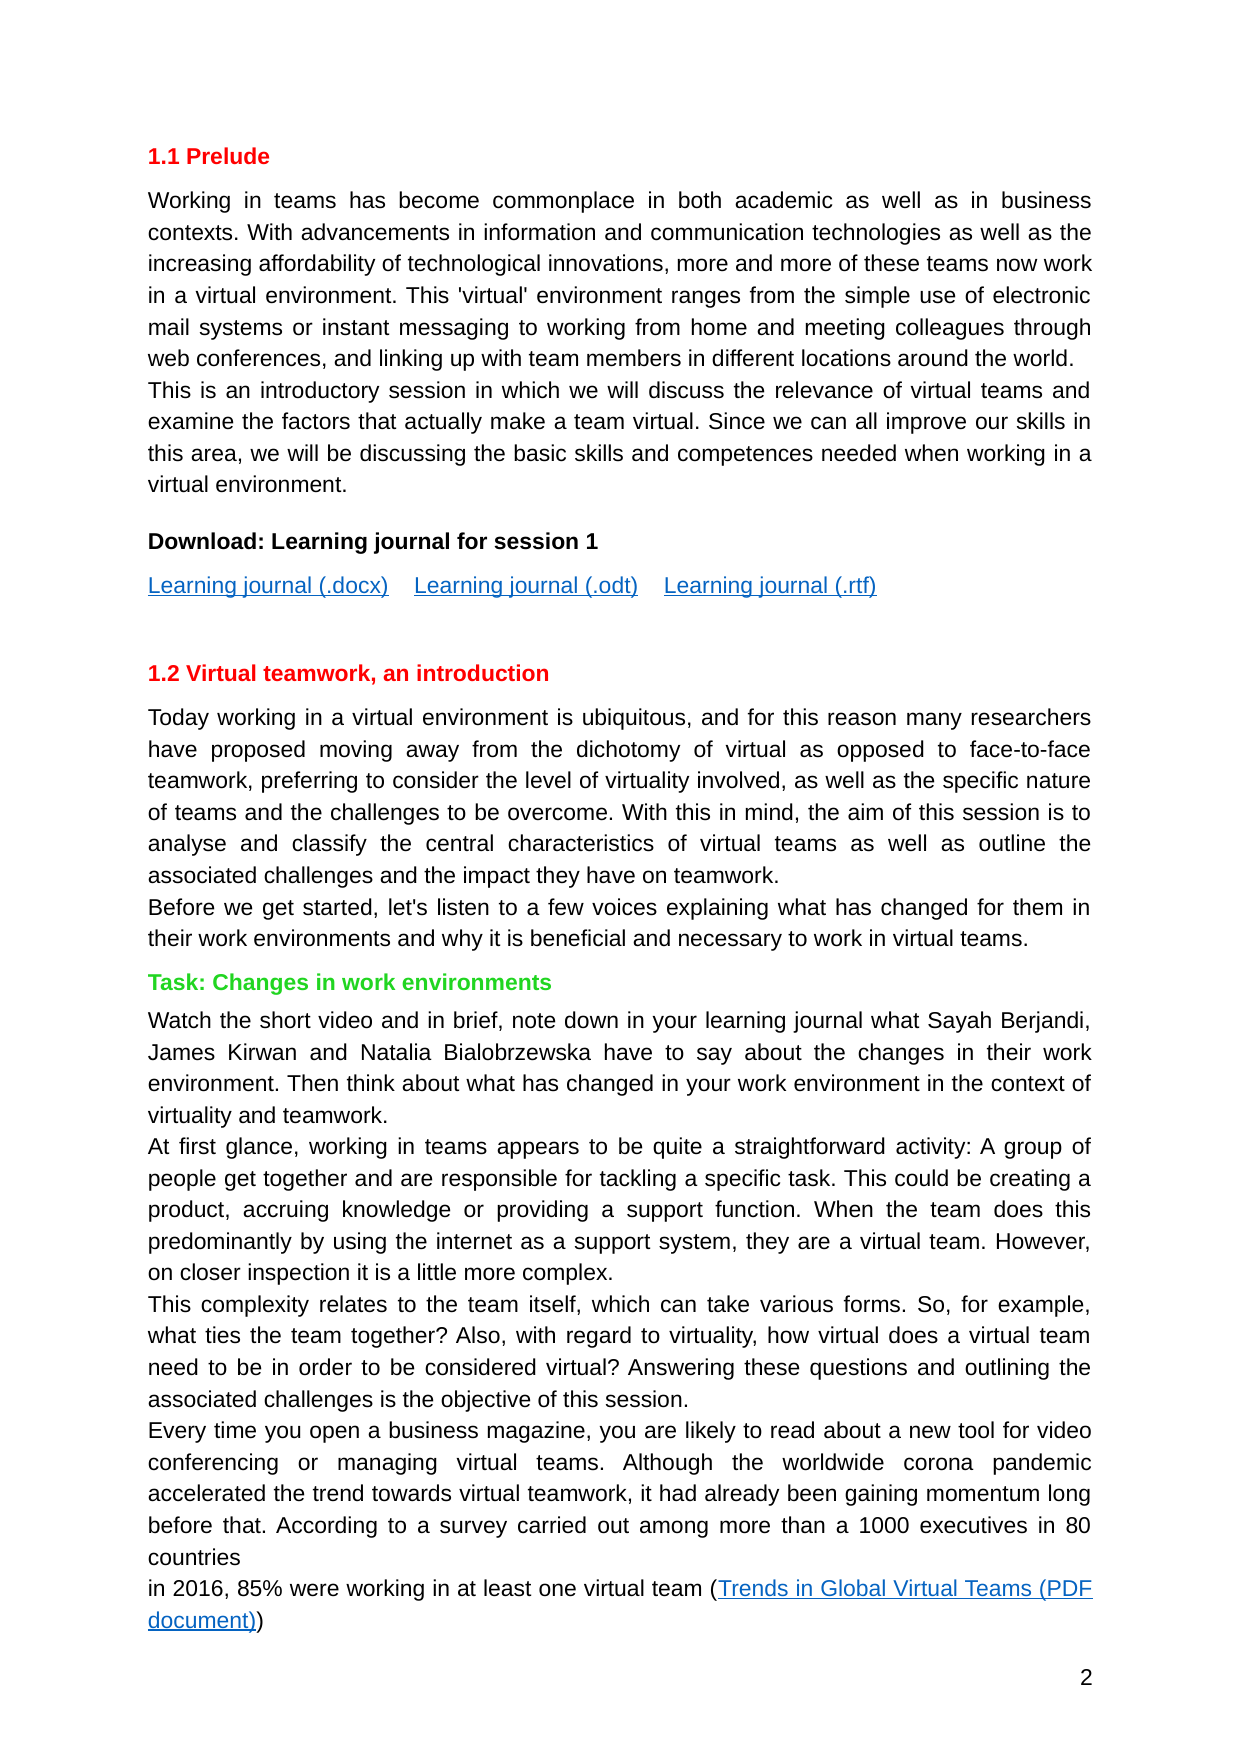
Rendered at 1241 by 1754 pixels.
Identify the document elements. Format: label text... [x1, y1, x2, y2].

subtitle 1.2 Virtual teamwork, an introduction [148, 660, 1092, 686]
text This is an introductory session in which we will discuss the relevance of virtual teams and examine the factors that actually make a team virtual. Since we can all improve our skills in this area, we will be discussing the basic skills and competences needed when working in a virtual environment. [148, 377, 1092, 498]
text This complexity relates to the team itself, which can take various forms. So, for example, what ties the team together? Also, with regard to virtuality, how virtual does a virtual team need to be in order to be considered virtual? Answering these questions and outlining the associated challenges is the objective of this session. [148, 1291, 1092, 1412]
text Learning journal (.docx) Learning journal (.odt) Learning journal (.rtf) [148, 572, 1092, 598]
subtitle Task: Changes in work environments [148, 969, 1092, 995]
text At first glance, working in teams appears to be quite a straightforward activity: A group of people get together and are responsible for tackling a specific task. This could be creating a product, accruing knowledge or providing a support function. When the team does this predominantly by using the internet as a support system, they are a virtual team. However, on closer inspection it is a little more complex. [148, 1133, 1092, 1286]
text Today working in a virtual environment is ubiquitous, and for this reason many researchers have proposed moving away from the dichotomy of virtual as opposed to face-to-face teamwork, preferring to consider the level of virtuality involved, as well as the specific nature of teams and the challenges to be overcome. With this in mind, the aim of this session is to analyse and classify the central characteristics of virtual teams as well as outline the associated challenges and the impact they have on teamwork. [148, 704, 1092, 888]
subtitle Download: Learning journal for session 1 [148, 528, 1092, 554]
text Working in teams has become commonplace in both academic as well as in business contexts. With advancements in information and communication technologies as well as the increasing affordability of technological innovations, more and more of these teams now work in a virtual environment. This 'virtual' environment ranges from the simple use of electronic mail systems or instant messaging to working from home and meeting colleagues through web conferences, and linking up with team members in different locations around the world. [148, 187, 1092, 371]
text Every time you open a business magazine, you are likely to read about a new tool for video conferencing or managing virtual teams. Although the worldwide corona pandemic accelerated the trend towards virtual teamwork, it had already been gaining momentum long before that. According to a survey carried out among more than a 1000 executives in 80 countries in 2016, 85% were working in at least one virtual team (Trends in Global Virtual Teams (PDF document)) [148, 1417, 1092, 1633]
text Before we get started, let's listen to a few voices explaining what has changed for them in their work environments and why it is beneficial and necessary to work in virtual teams. [148, 893, 1092, 951]
text Watch the short video and in brief, note down in your learning journal what Sayah Berjandi, James Kirwan and Natalia Bialobrzewska have to say about the changes in their work environment. Then think about what has changed in your work environment in the context of virtuality and teamwork. [148, 1007, 1092, 1128]
subtitle 1.1 Prelude [148, 143, 1092, 169]
